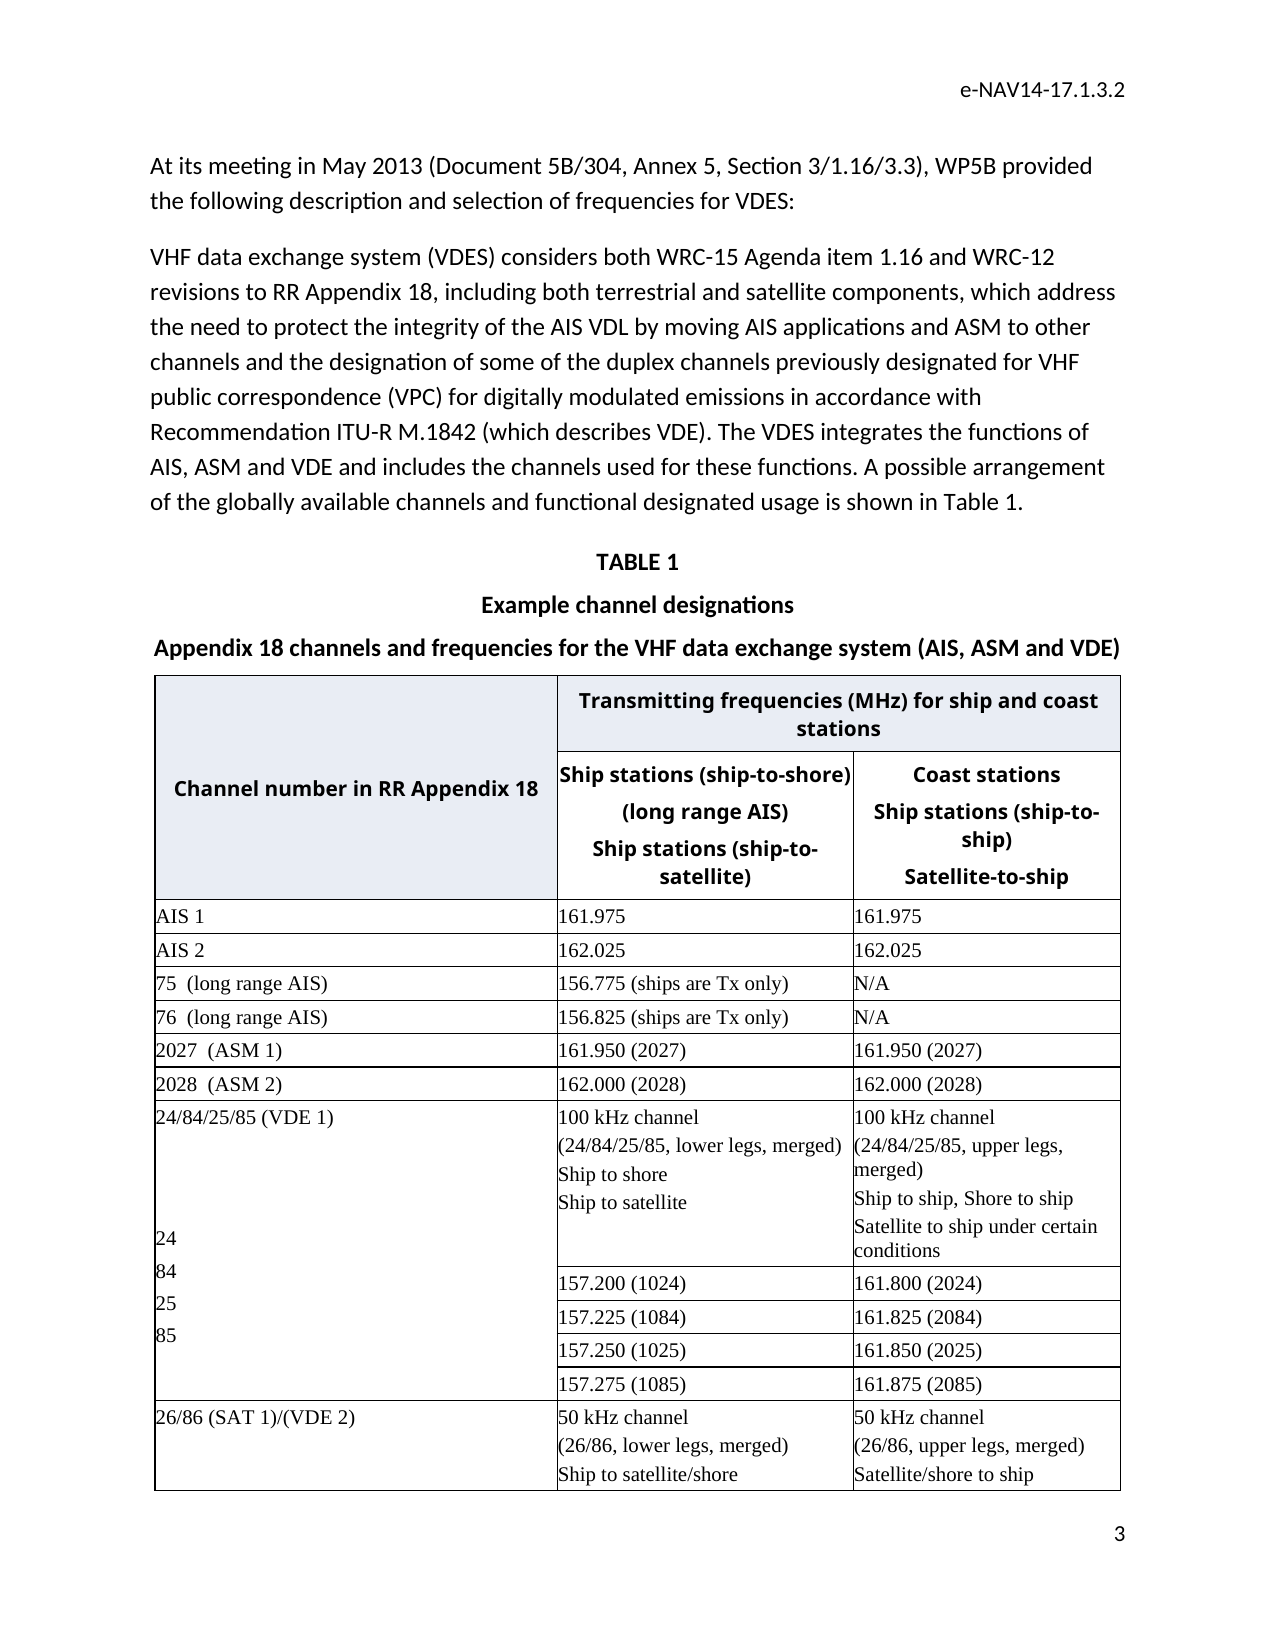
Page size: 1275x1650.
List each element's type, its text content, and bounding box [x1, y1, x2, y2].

table_cell 162.000 (2028) [558, 1068, 853, 1100]
table_cell 161.800 (2024) [854, 1267, 1120, 1299]
table_cell 2027 (ASM 1) [156, 1034, 557, 1066]
table_cell 2028 (ASM 2) [156, 1068, 557, 1100]
table_cell 75 (long range AIS) [156, 967, 557, 999]
table_cell AIS 2 [156, 934, 557, 966]
table_cell 157.250 (1025) [558, 1334, 853, 1366]
table_cell Coast stations Ship stations (ship-to-ship) Satellite-to-ship [854, 752, 1120, 899]
table_header Channel number in RR Appendix 18 [156, 676, 557, 899]
text At its meeting in May 2013 (Document 5B/304, Annex 5, Section 3/1.16/3.3), WP5B provided the following description and selection of frequencies for VDES: [150, 150, 1125, 216]
table_cell Ship stations (ship-to-shore) (long range AIS) Ship stations (ship-to-satellite) [558, 752, 853, 899]
table_cell 162.025 [558, 934, 853, 966]
table_cell 24/84/25/85 (VDE 1) 24 84 25 85 [156, 1101, 557, 1400]
table_cell 161.875 (2085) [854, 1368, 1120, 1400]
table_cell 162.025 [854, 934, 1120, 966]
table_cell 76 (long range AIS) [156, 1001, 557, 1033]
table_cell 100 kHz channel (24/84/25/85, upper legs, merged) Ship to ship, Shore to ship Satellite to ship under certain conditions [854, 1101, 1120, 1266]
table_cell 161.850 (2025) [854, 1334, 1120, 1366]
table_cell 156.825 (ships are Tx only) [558, 1001, 853, 1033]
title Appendix 18 channels and frequencies for the VHF data exchange system (AIS, ASM and VDE) [150, 632, 1125, 662]
table_cell 157.200 (1024) [558, 1267, 853, 1299]
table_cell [156, 1401, 557, 1490]
table_header Transmitting frequencies (MHz) for ship and coast stations [558, 676, 1120, 751]
table_cell N/A [854, 1001, 1120, 1033]
text VHF data exchange system (VDES) considers both WRC-15 Agenda item 1.16 and WRC-12 revisions to RR Appendix 18, including both terrestrial and satellite components, which address the need to protect the integrity of the AIS VDL by moving AIS applications and ASM to other channels and the designation of some of the duplex channels previously designated for VHF public correspondence (VPC) for digitally modulated emissions in accordance with Recommendation ITU-R M.1842 (which describes VDE). The VDES integrates the functions of AIS, ASM and VDE and includes the channels used for these functions. A possible arrangement of the globally available channels and functional designated usage is shown in Table 1. [150, 241, 1125, 516]
table_cell 161.825 (2084) [854, 1301, 1120, 1333]
table_cell 161.975 [854, 900, 1120, 933]
table_cell 50 kHz channel (26/86, lower legs, merged) Ship to satellite/shore [558, 1401, 853, 1490]
table_cell 100 kHz channel (24/84/25/85, lower legs, merged) Ship to shore Ship to satellite [558, 1101, 853, 1266]
table_cell 162.000 (2028) [854, 1068, 1120, 1100]
table_cell 161.950 (2027) [854, 1034, 1120, 1066]
table_cell 157.225 (1084) [558, 1301, 853, 1333]
text Table 1 [150, 546, 1125, 576]
table_cell AIS 1 [156, 900, 557, 933]
table_cell N/A [854, 967, 1120, 999]
table_cell 161.950 (2027) [558, 1034, 853, 1066]
table_cell 156.775 (ships are Tx only) [558, 967, 853, 999]
table_cell 50 kHz channel (26/86, upper legs, merged) Satellite/shore to ship [854, 1401, 1120, 1490]
table_cell 161.975 [558, 900, 853, 933]
title Example channel designations [150, 589, 1125, 619]
table_cell 157.275 (1085) [558, 1368, 853, 1400]
